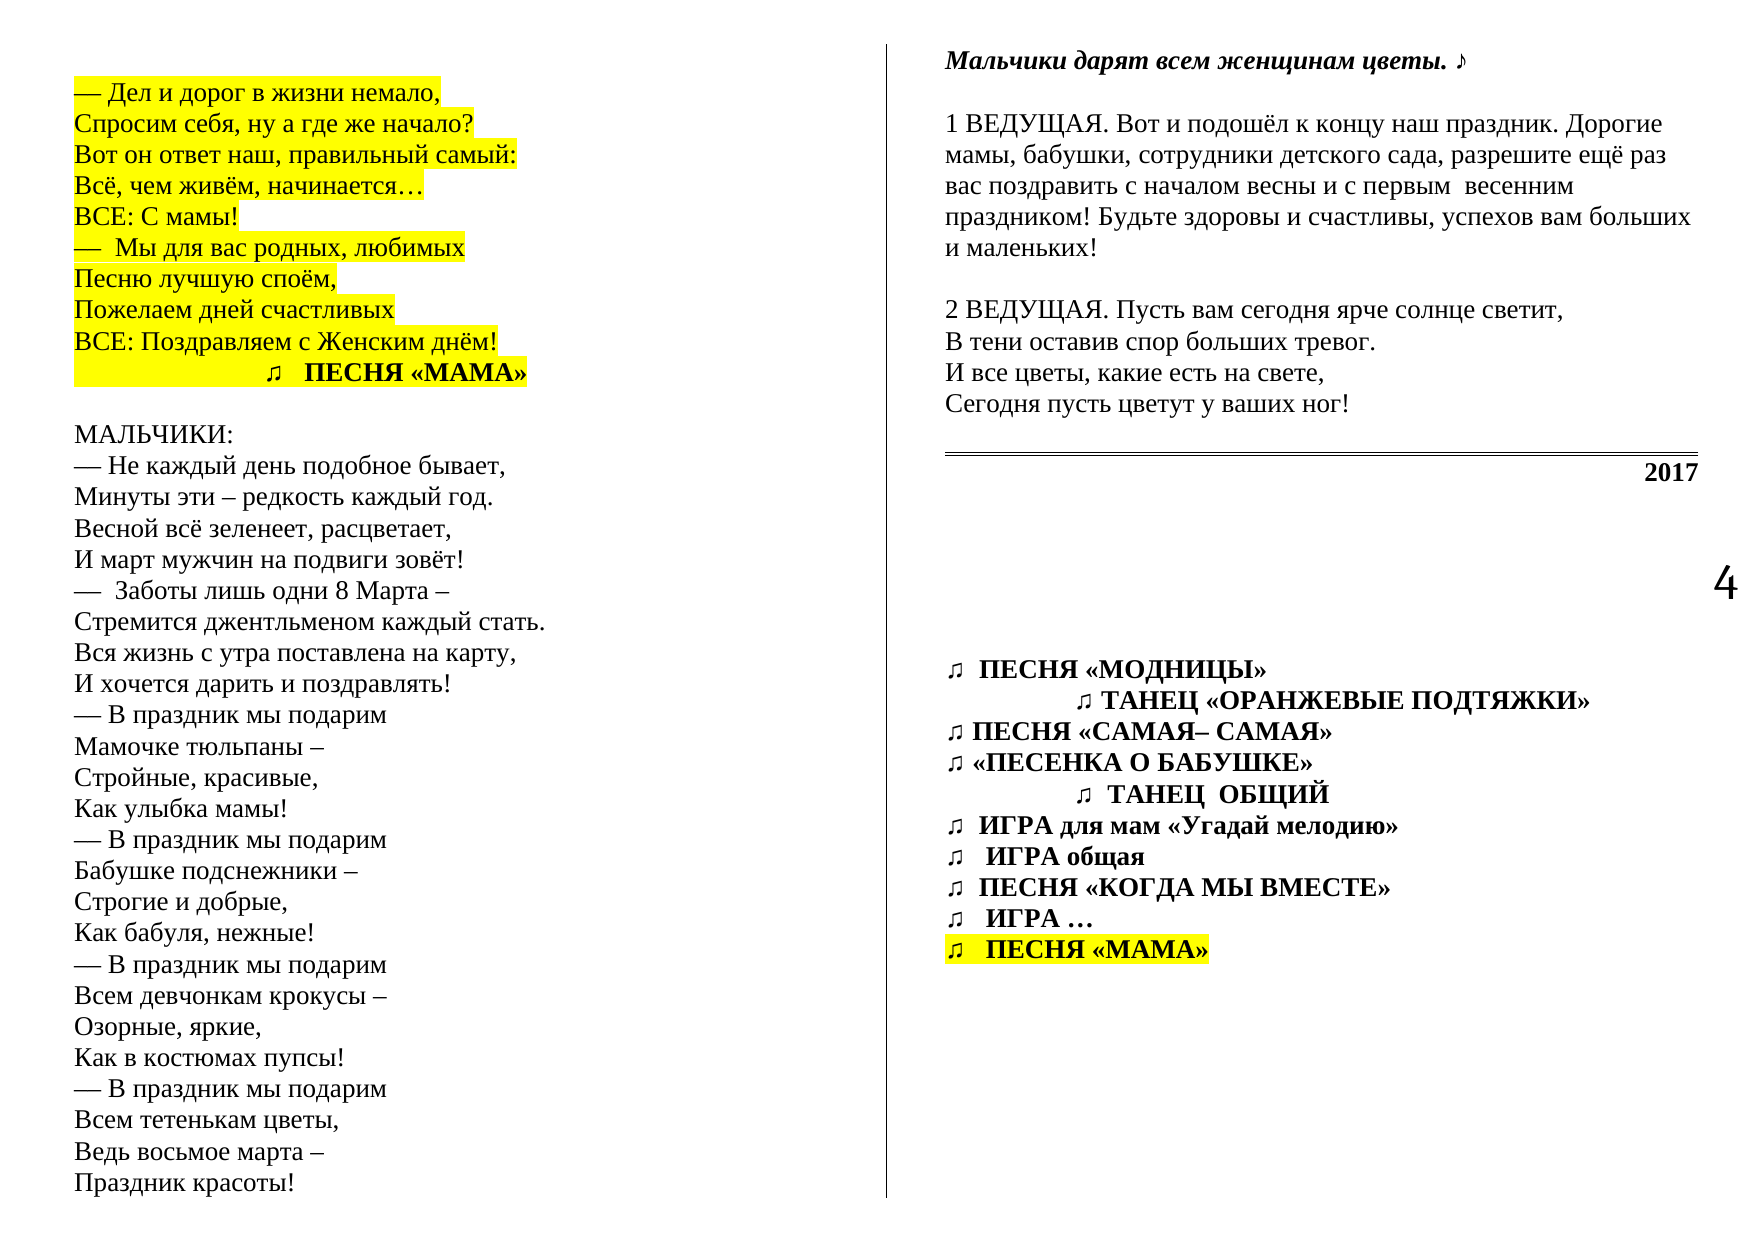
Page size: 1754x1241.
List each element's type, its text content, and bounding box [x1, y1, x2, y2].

text ♫ ПЕСНЯ «МАМА» [945, 933, 1698, 964]
text –– В праздник мы подарим Мамочке тюльпаны – Стройные, красивые, Как улыбка мамы! –– В праздник мы подарим Бабушке подснежники – Строгие и добрые, Как бабуля, нежные! –– В праздник мы подарим Всем девчонкам крокусы – Озорные, яркие, Как в костюмах пупсы! –– В праздник мы подарим Всем тетенькам цветы, Ведь восьмое марта – Праздник красоты! [74, 698, 827, 1197]
text Спросим себя, ну а где же начало? Вот он ответ наш, правильный самый: [474, 107, 827, 169]
text МАЛЬЧИКИ: [74, 418, 827, 449]
text Всё, чем живём, начинается… ВСЕ: С мамы! –– Мы для вас родных, любимых [239, 169, 827, 262]
text ♫ ПЕСНЯ «КОГДА МЫ ВМЕСТЕ» [945, 871, 1698, 902]
text 1 ВЕДУЩАЯ. Вот и подошёл к концу наш праздник. Дорогие мамы, бабушки, сотрудники детского сада, разрешите ещё раз вас поздравить с началом весны и с первым весенним праздником! Будьте здоровы и счастливы, успехов вам больших и маленьких! [945, 76, 1698, 262]
text Мальчики дарят всем женщинам цветы. ♪ [945, 44, 1698, 76]
text ♫ ИГРА общая [945, 840, 1698, 871]
text Песню лучшую споём, Пожелаем дней счастливых ВСЕ: Поздравляем с Женским днём! ♫ ПЕСНЯ «МАМА» [74, 262, 827, 387]
text 2017 [945, 456, 1698, 487]
text ♫ ПЕСНЯ «МОДНИЦЫ» [945, 653, 1698, 684]
text ♫ «ПЕСЕНКА О БАБУШКЕ» ♫ ТАНЕЦ ОБЩИЙ [945, 747, 1698, 809]
text –– Дел и дорог в жизни немало, [74, 44, 827, 107]
text ♫ ПЕСНЯ «САМАЯ– САМАЯ» [945, 715, 1698, 747]
text –– Не каждый день подобное бывает, Минуты эти – редкость каждый год. Весной всё зеленеет, расцветает, И март мужчин на подвиги зовёт! –– Заботы лишь одни 8 Марта – Стремится джентльменом каждый стать. Вся жизнь с утра поставлена на карту, И хочется дарить и поздравлять! [74, 449, 827, 698]
text ♫ ИГРА … [945, 902, 1698, 933]
text ♫ ИГРА для мам «Угадай мелодию» [945, 809, 1698, 840]
text 2 ВЕДУЩАЯ. Пусть вам сегодня ярче солнце светит, В тени оставив спор больших тревог. И все цветы, какие есть на свете, Сегодня пусть цветут у ваших ног! [945, 262, 1698, 418]
text ♫ ТАНЕЦ «ОРАНЖЕВЫЕ ПОДТЯЖКИ» [945, 684, 1698, 715]
